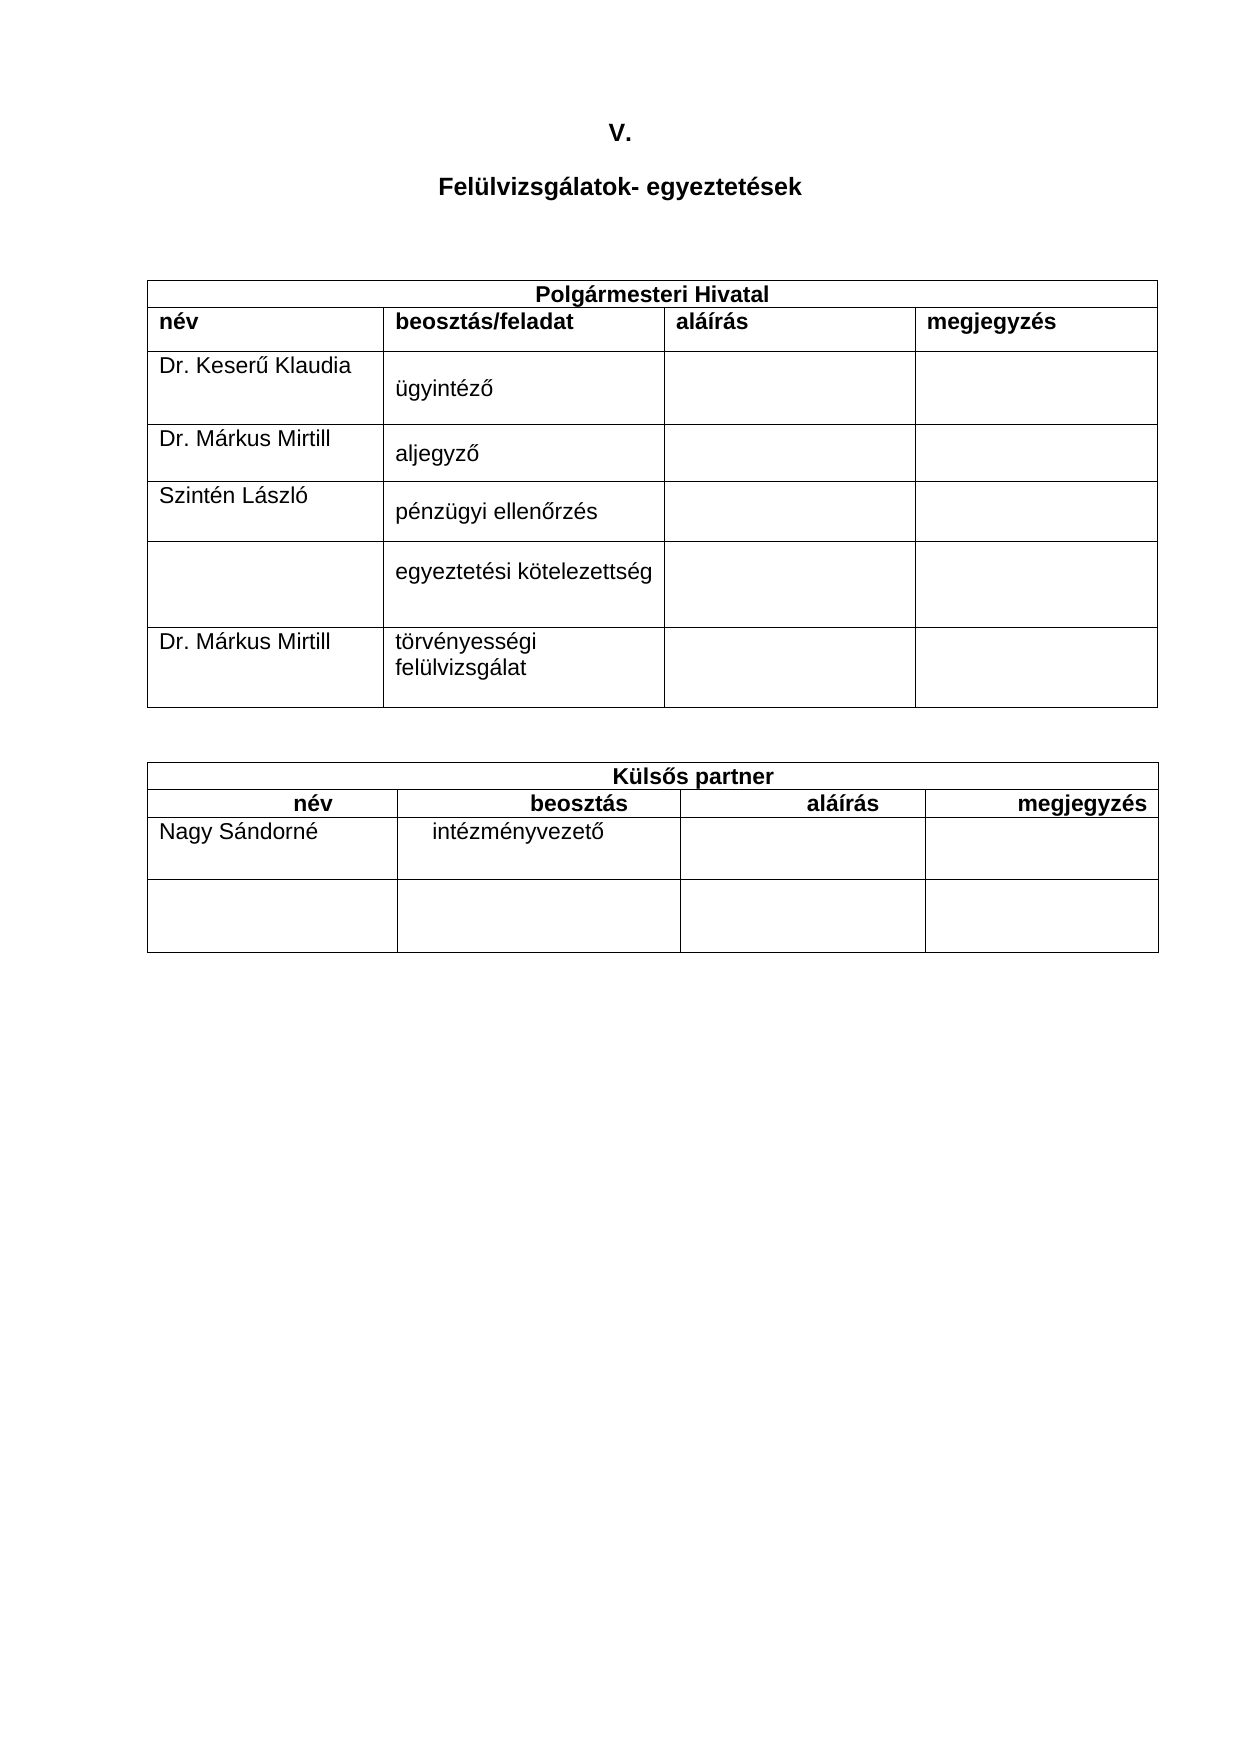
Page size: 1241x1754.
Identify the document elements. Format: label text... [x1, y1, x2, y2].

table_cell megjegyzés [926, 790, 1158, 817]
table_cell [681, 818, 925, 879]
table_cell [916, 425, 1157, 481]
table_cell [148, 880, 397, 952]
table_cell [916, 352, 1157, 424]
table_cell [916, 542, 1157, 627]
table_cell intézményvezető [398, 818, 680, 879]
table_header Polgármesteri Hivatal [148, 281, 1157, 307]
table_cell [916, 628, 1157, 707]
table_cell [665, 425, 915, 481]
table_cell Dr. Keserű Klaudia [148, 352, 383, 424]
table_cell [148, 425, 383, 481]
table_cell ügyintéző [384, 352, 664, 424]
text Felülvizsgálatok- egyeztetések [148, 172, 1093, 201]
table_cell [665, 482, 915, 541]
table_cell Szintén László [148, 482, 383, 541]
table_cell aláírás [681, 790, 925, 817]
table_cell törvényességi felülvizsgálat [384, 628, 664, 707]
table_cell [665, 542, 915, 627]
table_header Külsős partner [148, 763, 1158, 789]
table_cell [665, 628, 915, 707]
table_cell név [148, 308, 383, 351]
table_cell beosztás/feladat [384, 308, 664, 351]
table_cell [926, 880, 1158, 952]
table_cell beosztás [398, 790, 680, 817]
table_cell megjegyzés [916, 308, 1157, 351]
table_cell [398, 880, 680, 952]
table_cell [916, 482, 1157, 541]
table_cell [665, 352, 915, 424]
table_cell pénzügyi ellenőrzés [384, 482, 664, 541]
text V. [148, 118, 1093, 147]
table_cell Dr. Márkus Mirtill [148, 628, 383, 707]
table_cell [926, 818, 1158, 879]
table_cell aláírás [665, 308, 915, 351]
table_cell [148, 542, 383, 627]
table_cell aljegyző [384, 425, 664, 481]
table_cell [681, 880, 925, 952]
table_cell Nagy Sándorné [148, 818, 397, 879]
table_cell név [148, 790, 397, 817]
table_cell egyeztetési kötelezettség [384, 542, 664, 627]
